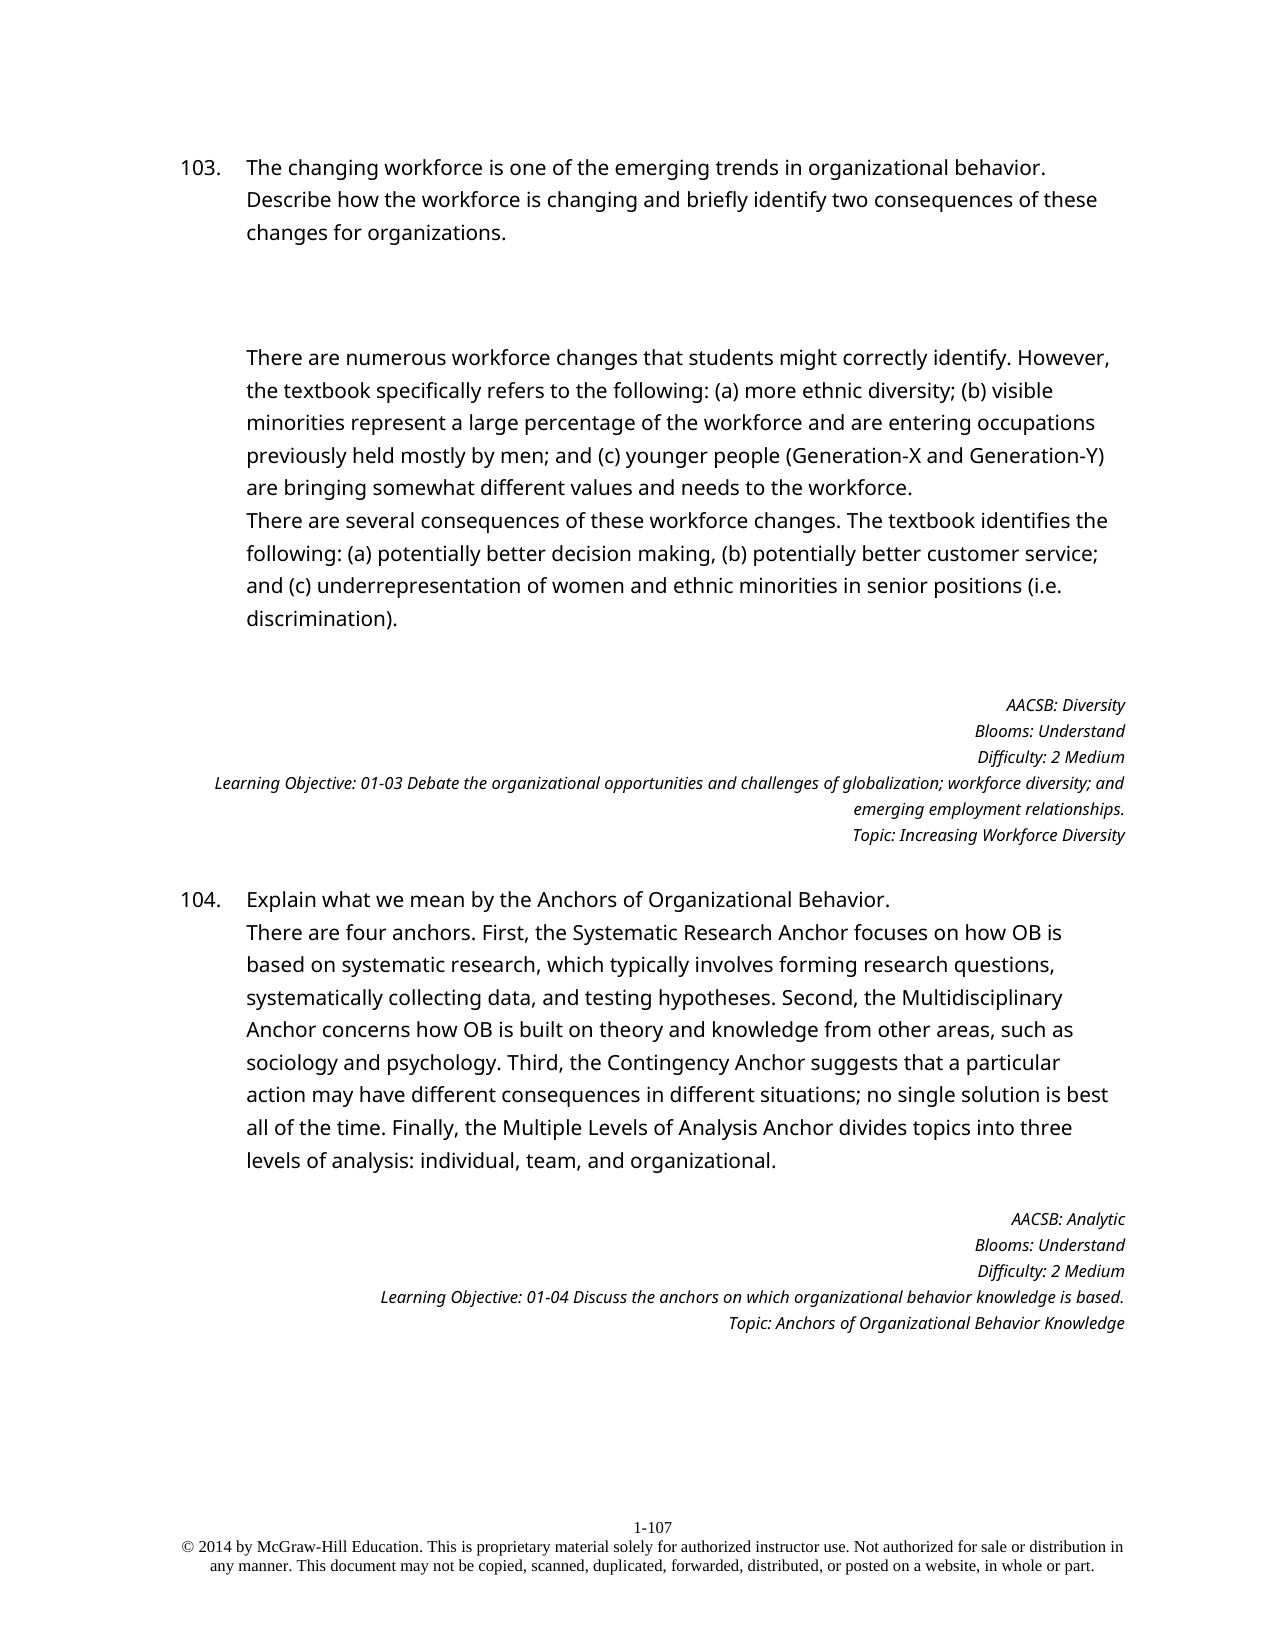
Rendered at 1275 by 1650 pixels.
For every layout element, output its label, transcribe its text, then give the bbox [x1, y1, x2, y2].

table_header AACSB: Analytic Blooms: Understand Difficulty: 2 Medium Learning Objective: 01-04 Discuss the anchors on which organizational behavior knowledge is based. Topic: Anchors of Organizational Behavior Knowledge [180, 1208, 1125, 1370]
table_header AACSB: Diversity Blooms: Understand Difficulty: 2 Medium Learning Objective: 01-03 Debate the organizational opportunities and challenges of globalization; workforce diversity; and emerging employment relationships. Topic: Increasing Workforce Diversity [180, 693, 1125, 882]
table_header 104. [180, 885, 246, 1178]
table_header The changing workforce is one of the emerging trends in organizational behavior. Describe how the workforce is changing and briefly identify two consequences of these changes for organizations. There are numerous workforce changes that students might correctly identify. However, the textbook specifically refers to the following: (a) more ethnic diversity; (b) visible minorities represent a large percentage of the workforce and are entering occupations previously held mostly by men; and (c) younger people (Generation-X and Generation-Y) are bringing somewhat different values and needs to the workforce. There are several consequences of these workforce changes. The textbook identifies the following: (a) potentially better decision making, (b) potentially better customer service; and (c) underrepresentation of women and ethnic minorities in senior positions (i.e. discrimination). [246, 153, 1125, 664]
table_header Explain what we mean by the Anchors of Organizational Behavior. There are four anchors. First, the Systematic Research Anchor focuses on how OB is based on systematic research, which typically involves forming research questions, systematically collecting data, and testing hypotheses. Second, the Multidisciplinary Anchor concerns how OB is built on theory and knowledge from other areas, such as sociology and psychology. Third, the Contingency Anchor suggests that a particular action may have different consequences in different situations; no single solution is best all of the time. Finally, the Multiple Levels of Analysis Anchor divides topics into three levels of analysis: individual, team, and organizational. [246, 885, 1125, 1178]
table_header 103. [180, 153, 246, 664]
